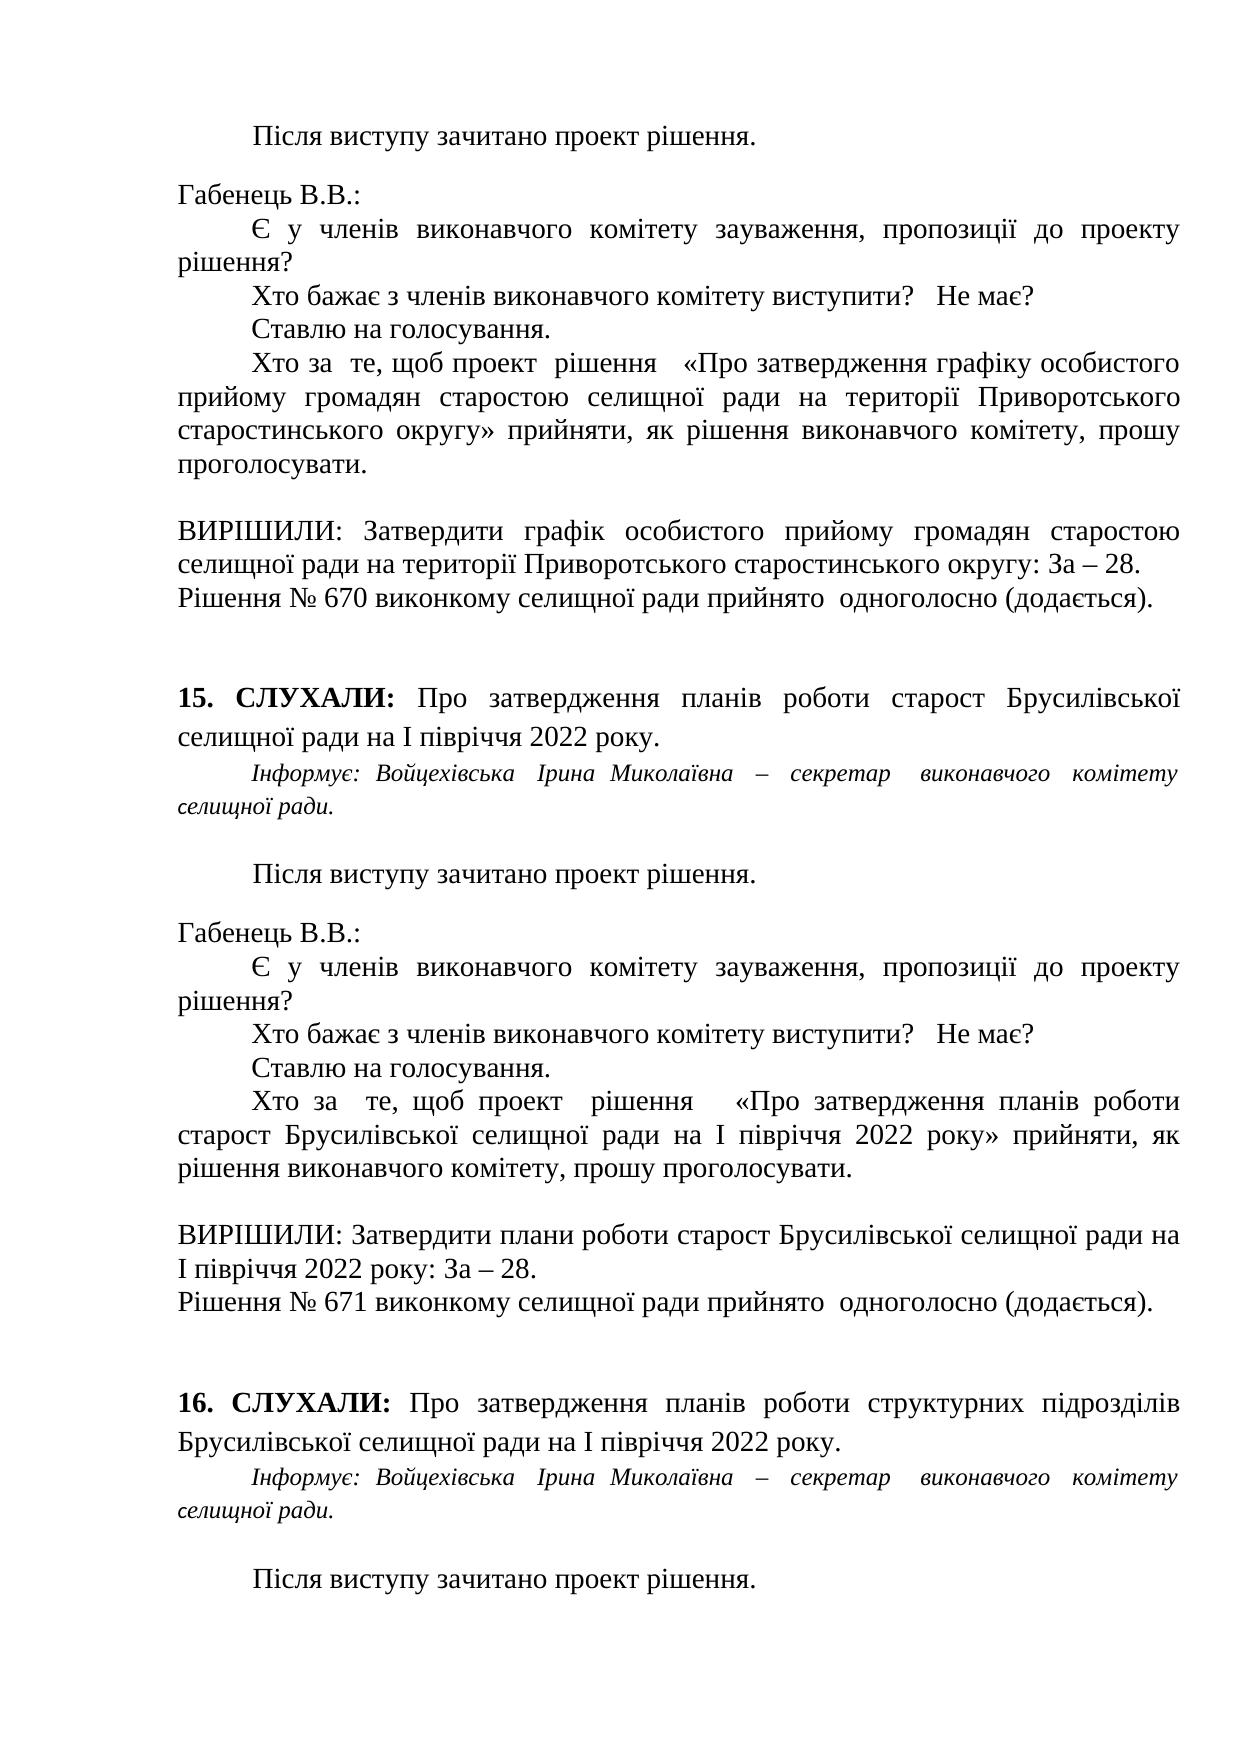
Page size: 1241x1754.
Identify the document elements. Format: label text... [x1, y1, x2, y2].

text ВИРІШИЛИ: Затвердити графік особистого прийому громадян старостою селищної ради на території Приворотського старостинського округу: За – 28. [177, 513, 1181, 580]
text Ставлю на голосування. [177, 312, 1181, 345]
list Інформує: Войцехівська Ірина Миколаївна – секретар виконавчого комітету селищної ради. [177, 1462, 1181, 1524]
text Хто бажає з членів виконавчого комітету виступити? Не має? [177, 278, 1181, 312]
list Інформує: Войцехівська Ірина Миколаївна – секретар виконавчого комітету селищної ради. [177, 758, 1181, 820]
list Після виступу зачитано проект рішення. [252, 1561, 1181, 1594]
text Рішення № 670 виконкому селищної ради прийнято одноголосно (додається). [177, 580, 1181, 613]
text Габенець В.В.: [177, 916, 1181, 949]
list 15. СЛУХАЛИ: Про затвердження планів роботи старост Брусилівської селищної ради на І півріччя 2022 року. [177, 681, 1181, 753]
text Ставлю на голосування. [177, 1050, 1181, 1083]
text Габенець В.В.: [177, 177, 1181, 211]
list Після виступу зачитано проект рішення. [252, 856, 1181, 890]
text Хто за те, щоб проект рішення «Про затвердження планів роботи старост Брусилівської селищної ради на І півріччя 2022 року» прийняти, як рішення виконавчого комітету, прошу проголосувати. [177, 1083, 1181, 1184]
text Хто бажає з членів виконавчого комітету виступити? Не має? [177, 1016, 1181, 1050]
text Хто за те, щоб проект рішення «Про затвердження графіку особистого прийому громадян старостою селищної ради на території Приворотського старостинського округу» прийняти, як рішення виконавчого комітету, прошу проголосувати. [177, 345, 1181, 479]
text Рішення № 671 виконкому селищної ради прийнято одноголосно (додається). [177, 1284, 1181, 1318]
list 16. СЛУХАЛИ: Про затвердження планів роботи структурних підрозділів Брусилівської селищної ради на І півріччя 2022 року. [177, 1385, 1181, 1457]
text Є у членів виконавчого комітету зауваження, пропозиції до проекту рішення? [177, 211, 1181, 278]
text ВИРІШИЛИ: Затвердити плани роботи старост Брусилівської селищної ради на І півріччя 2022 року: За – 28. [177, 1217, 1181, 1284]
text Є у членів виконавчого комітету зауваження, пропозиції до проекту рішення? [177, 949, 1181, 1016]
list Після виступу зачитано проект рішення. [252, 118, 1181, 152]
